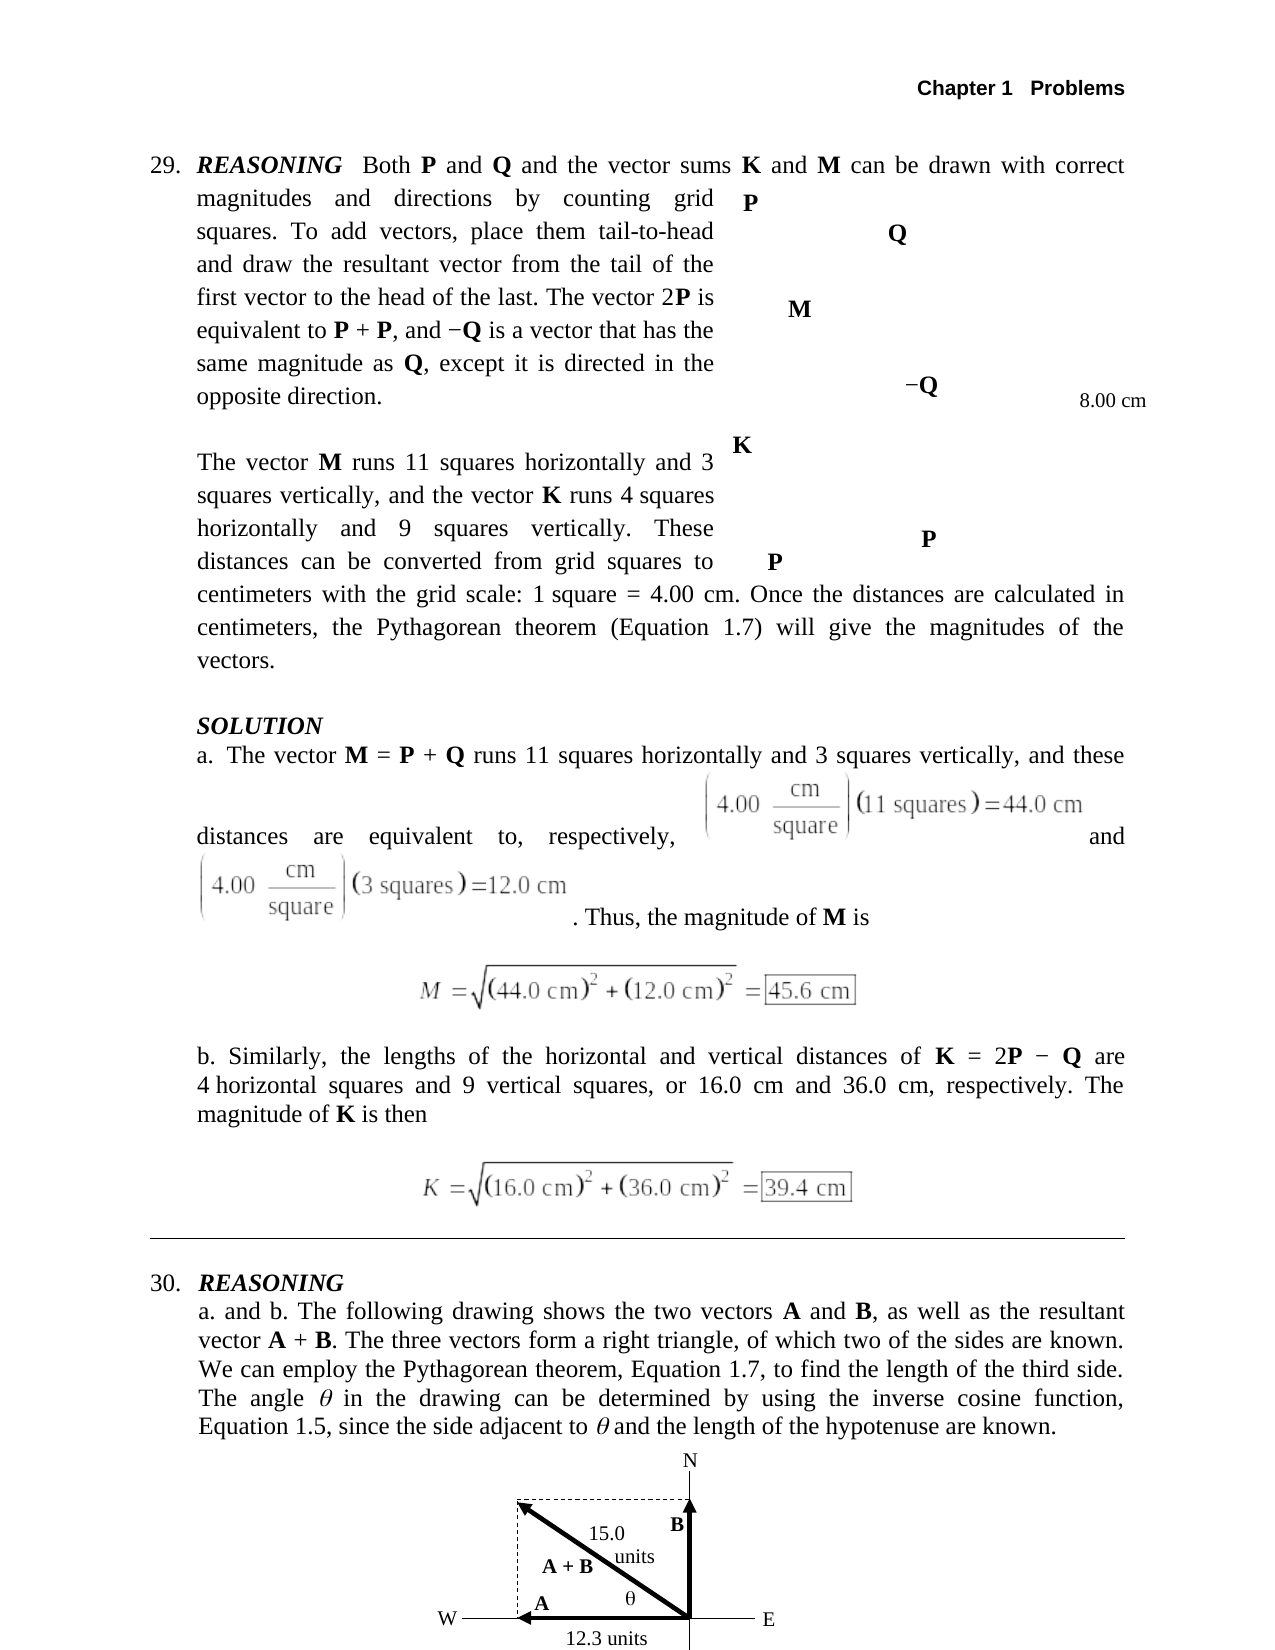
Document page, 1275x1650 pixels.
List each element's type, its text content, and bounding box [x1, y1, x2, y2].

text 30. REASONING [150, 1268, 1125, 1296]
text a. and b. The following drawing shows the two vectors A and B, as well as the resultant vector A + B. The three vectors form a right triangle, of which two of the sides are known. We can employ the Pythagorean theorem, Equation 1.7, to find the length of the third side. The angle  in the drawing can be determined by using the inverse cosine function, Equation 1.5, since the side adjacent to  and the length of the hypotenuse are known. [150, 1296, 1125, 1440]
list SOLUTION [196, 711, 1125, 740]
list a. The vector M = P + Q runs 11 squares horizontally and 3 squares vertically, and these distances are equivalent to, respectively, and . Thus, the magnitude of M is [196, 740, 1125, 931]
list 29. REASONING Both P and Q and the vector sums K and M can be drawn with correct magnitudes and directions by counting grid squares. To add vectors, place them tail-to-head and draw the resultant vector from the tail of the first vector to the head of the last. The vector 2P is equivalent to P + P, and −Q is a vector that has the same magnitude as Q, except it is directed in the opposite direction. [150, 150, 1125, 410]
list The vector M runs 11 squares horizontally and 3 squares vertically, and the vector K runs 4 squares horizontally and 9 squares vertically. These distances can be converted from grid squares to centimeters with the grid scale: 1 square = 4.00 cm. Once the distances are calculated in centimeters, the Pythagorean theorem (Equation 1.7) will give the magnitudes of the vectors. [197, 447, 1125, 674]
list b. Similarly, the lengths of the horizontal and vertical distances of K = 2P − Q are 4 horizontal squares and 9 vertical squares, or 16.0 cm and 36.0 cm, respectively. The magnitude of K is then [197, 1041, 1125, 1127]
